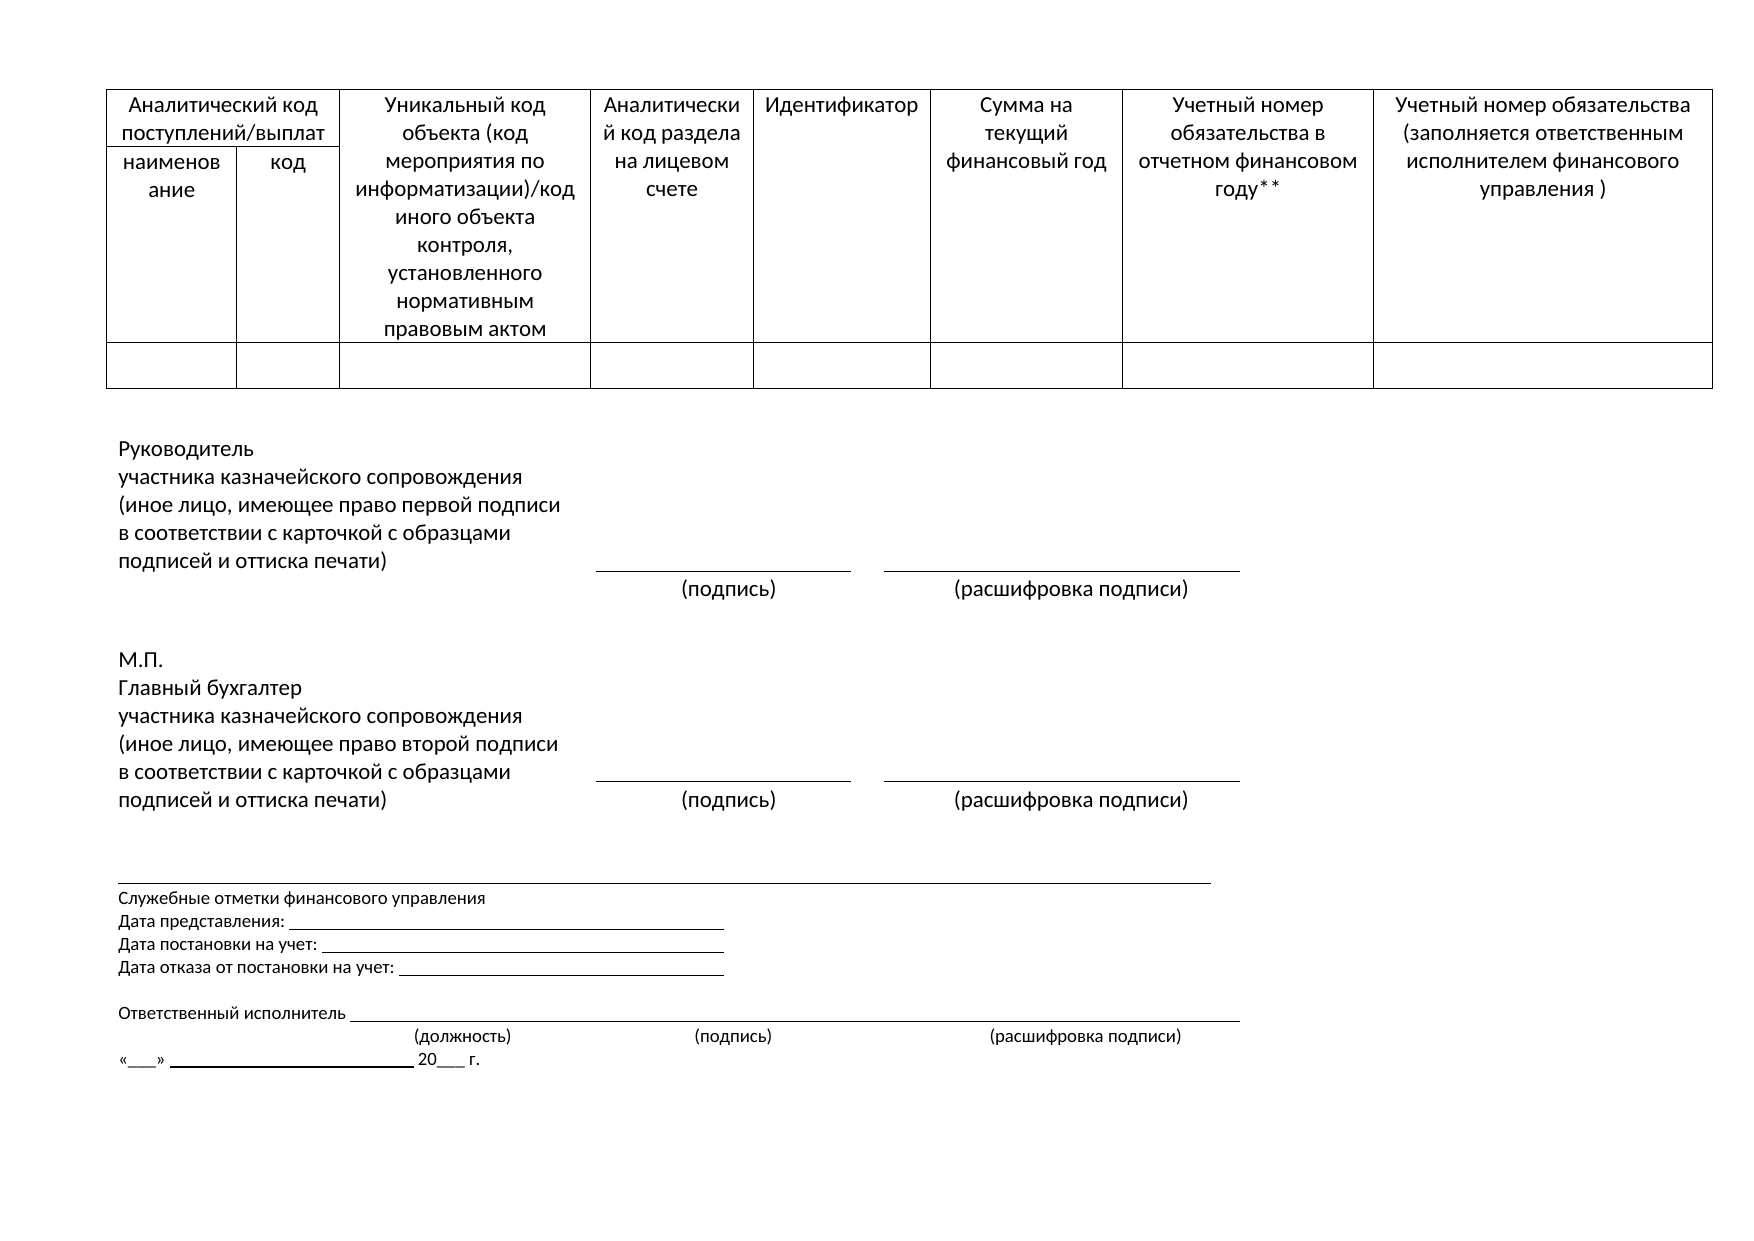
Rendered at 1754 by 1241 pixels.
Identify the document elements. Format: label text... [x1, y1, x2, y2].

table_cell код [237, 147, 339, 342]
text Дата представления: [118, 909, 1636, 932]
table_cell М.П. Главный бухгалтер участника казначейского сопровождения (иное лицо, имеющее право второй подписи в соответствии с карточкой с образцами подписей и оттиска печати) [107, 603, 585, 813]
table_cell (расшифровка подписи) [872, 603, 1270, 813]
table_cell [107, 343, 236, 388]
table_cell [1374, 343, 1712, 388]
table_cell [340, 343, 590, 388]
table_header Уникальный код объекта (код мероприятия по информатизации)/код иного объекта контроля, установленного нормативным правовым актом [340, 90, 590, 342]
table_cell (подпись) [585, 603, 872, 813]
table_header (расшифровка подписи) [872, 435, 1270, 603]
table_header Учетный номер обязательства в отчетном финансовом году** [1123, 90, 1373, 342]
table_cell наименование [107, 147, 236, 342]
table_header Сумма на текущий финансовый год [931, 90, 1122, 342]
text (должность) (подпись) (расшифровка подписи) [118, 1024, 1636, 1047]
table_cell [931, 343, 1122, 388]
text «___» 20___ г. [118, 1047, 1636, 1070]
table_header Учетный номер обязательства (заполняется ответственным исполнителем финансового управления ) [1374, 90, 1712, 342]
text Дата постановки на учет: [118, 932, 1636, 955]
table_header Аналитический код раздела на лицевом счете [591, 90, 753, 342]
table_header Идентификатор [754, 90, 930, 342]
text Дата отказа от постановки на учет: [118, 955, 1636, 978]
text Ответственный исполнитель [118, 1001, 1636, 1024]
table_header Аналитический код поступлений/выплат [107, 90, 339, 146]
table_cell [754, 343, 930, 388]
table_cell [1123, 343, 1373, 388]
table_header (подпись) [585, 435, 872, 603]
table_cell [591, 343, 753, 388]
text Служебные отметки финансового управления [118, 887, 1636, 909]
table_header Руководитель участника казначейского сопровождения (иное лицо, имеющее право первой подписи в соответствии с карточкой с образцами подписей и оттиска печати) [107, 435, 585, 603]
table_cell [237, 343, 339, 388]
